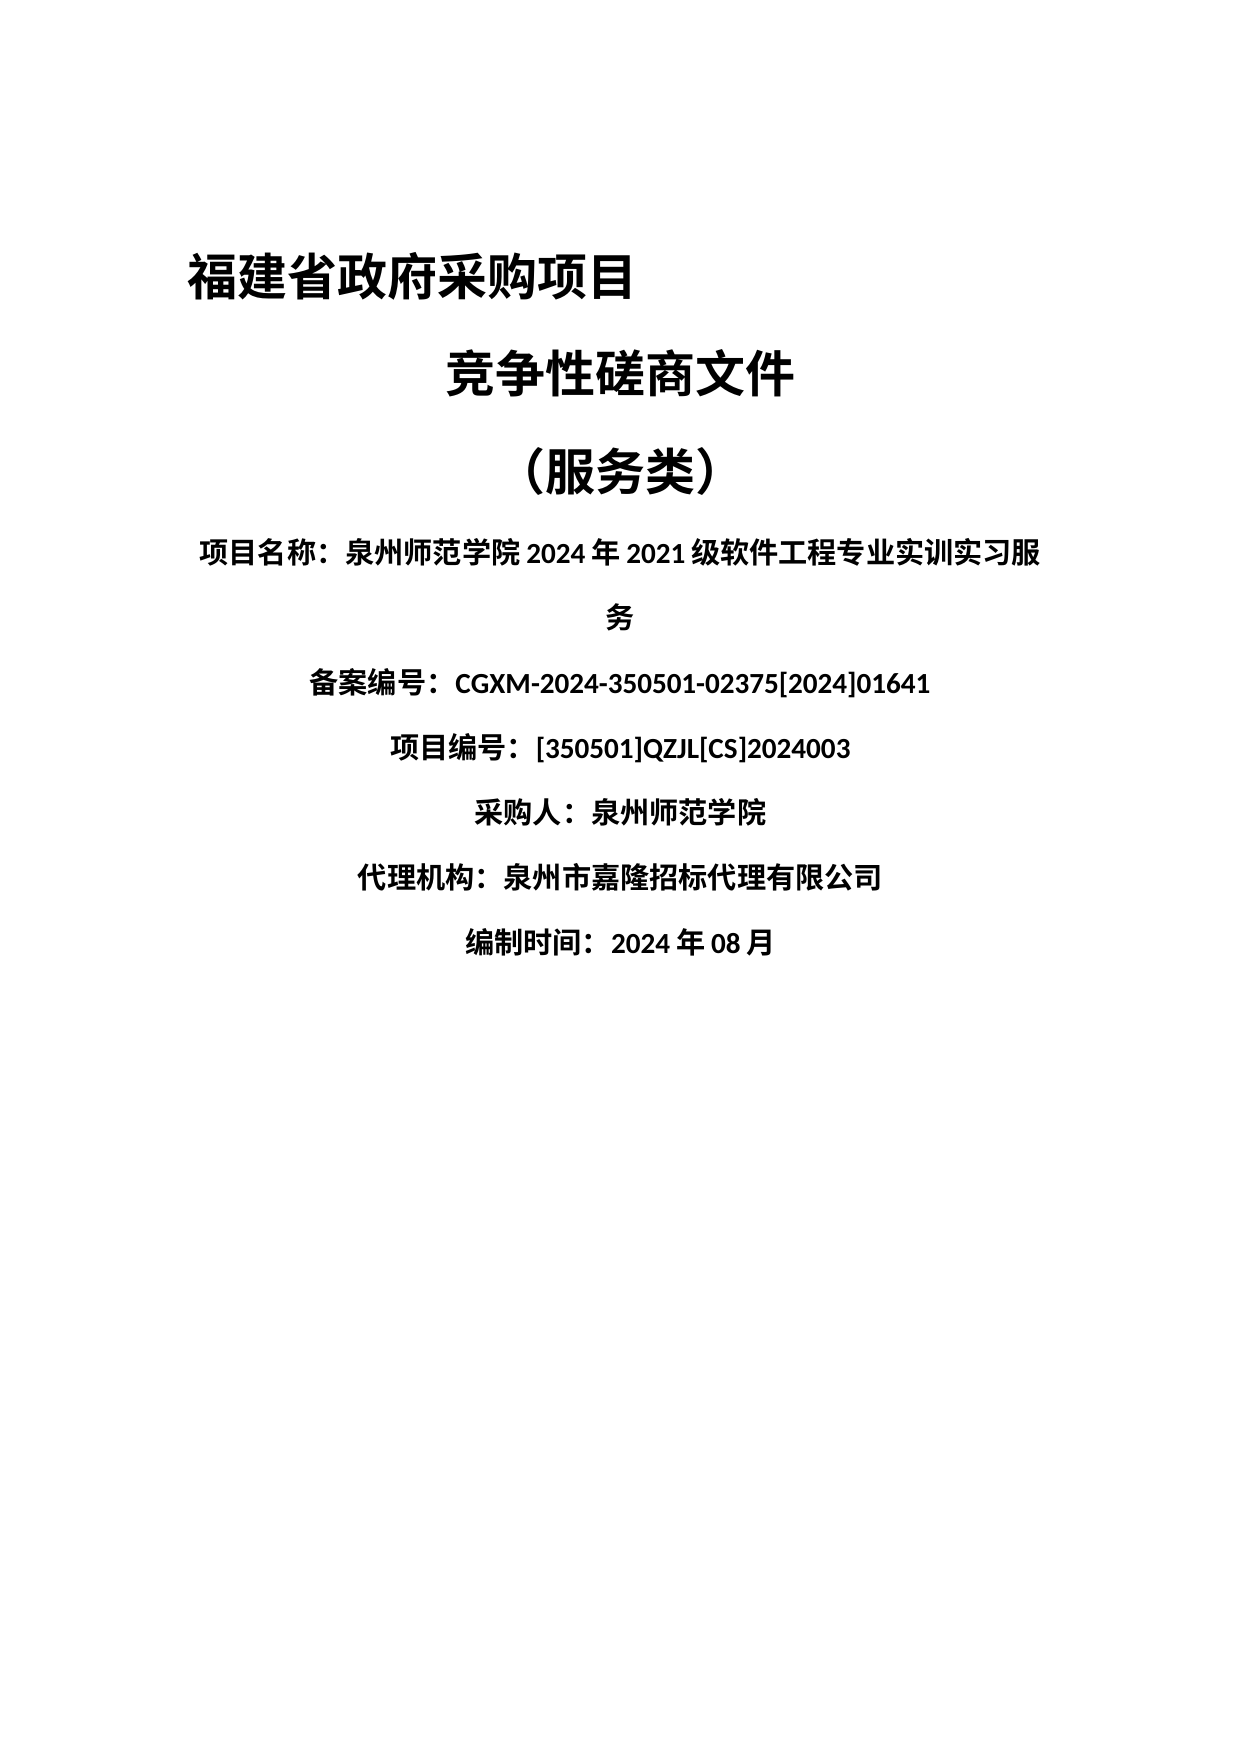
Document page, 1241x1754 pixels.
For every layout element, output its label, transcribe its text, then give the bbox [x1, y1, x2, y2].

text 竞争性磋商文件 [187, 324, 1053, 422]
text （服务类） [187, 422, 1053, 519]
text 项目名称：泉州师范学院2024年2021级软件工程专业实训实习服务 [187, 519, 1053, 649]
text 备案编号：CGXM-2024-350501-02375[2024]01641 [187, 649, 1053, 714]
text 编制时间：2024年08月 [187, 909, 1053, 974]
text 福建省政府采购项目 [187, 227, 1053, 324]
text 项目编号：[350501]QZJL[CS]2024003 [187, 714, 1053, 779]
text 代理机构：泉州市嘉隆招标代理有限公司 [187, 844, 1053, 909]
text 采购人：泉州师范学院 [187, 779, 1053, 844]
